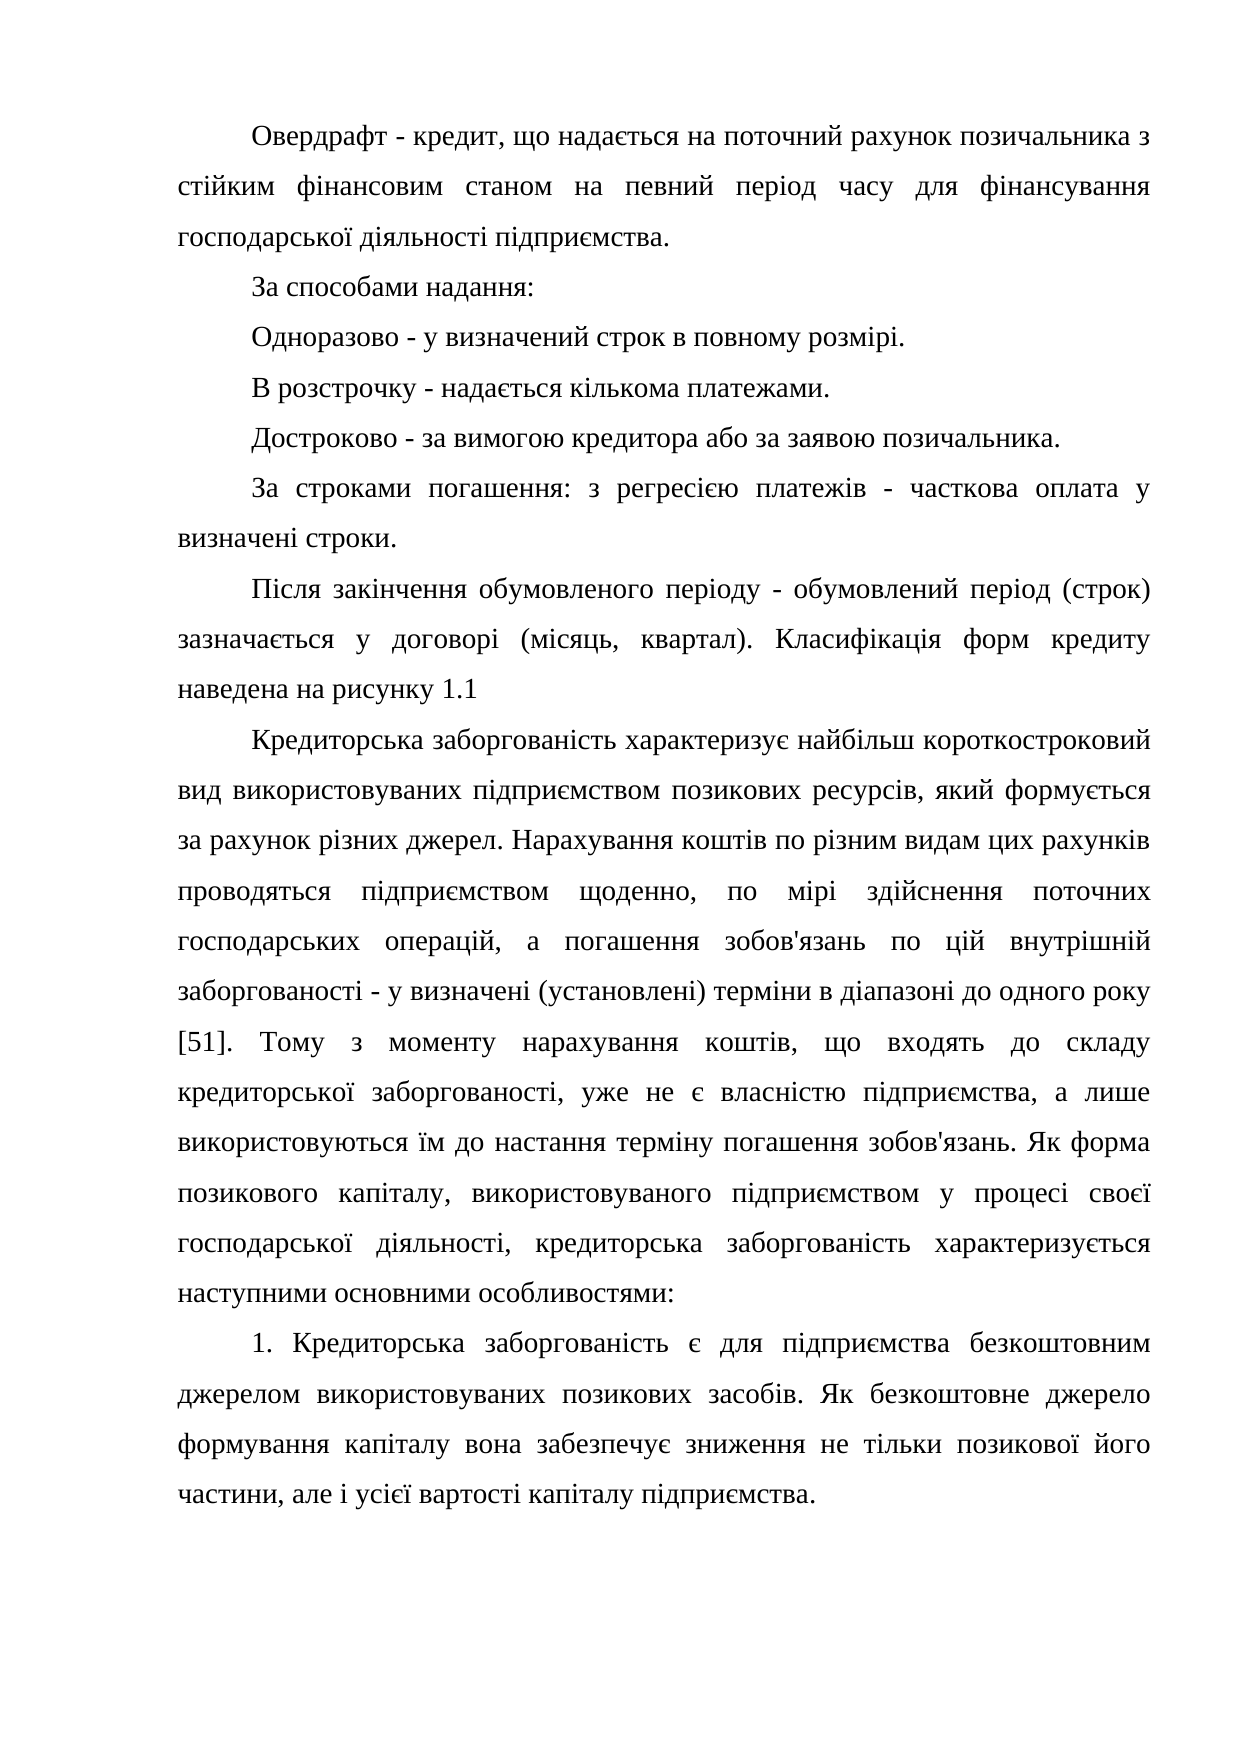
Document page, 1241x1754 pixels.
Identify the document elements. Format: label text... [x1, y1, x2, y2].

text В розстрочку - надається кількома платежами. [177, 370, 1152, 403]
text Кредиторська заборгованість характеризує найбільш короткостроковий вид використовуваних підприємством позикових ресурсів, який формується за рахунок різних джерел. Нарахування коштів по різним видам цих рахунків проводяться підприємством щоденно, по мірі здійснення поточних господарських операцій, а погашення зобов'язань по цій внутрішній заборгованості - у визначені (установлені) терміни в діапазоні до одного року [51]. Тому з моменту нарахування коштів, що входять до складу кредиторської заборгованості, уже не є власністю підприємства, а лише використовуються їм до настання терміну погашення зобов'язань. Як форма позикового капіталу, використовуваного підприємством у процесі своєї господарської діяльності, кредиторська заборгованість характеризується наступними основними особливостями: [177, 722, 1152, 1309]
text За строками погашення: з регресією платежів - часткова оплата у визначені строки. [177, 470, 1152, 554]
text Достроково - за вимогою кредитора або за заявою позичальника. [177, 420, 1152, 453]
text Після закінчення обумовленого періоду - обумовлений період (строк) зазначається у договорі (місяць, квартал). Класифікація форм кредиту наведена на рисунку 1.1 [177, 571, 1152, 705]
text Одноразово - у визначений строк в повному розмірі. [177, 319, 1152, 353]
text 1. Кредиторська заборгованість є для підприємства безкоштовним джерелом використовуваних позикових засобів. Як безкоштовне джерело формування капіталу вона забезпечує зниження не тільки позикової його частини, але і усієї вартості капіталу підприємства. [177, 1326, 1152, 1510]
text За способами надання: [177, 269, 1152, 303]
text Овердрафт - кредит, що надається на поточний рахунок позичальника з стійким фінансовим станом на певний період часу для фінансування господарської діяльності підприємства. [177, 118, 1152, 252]
